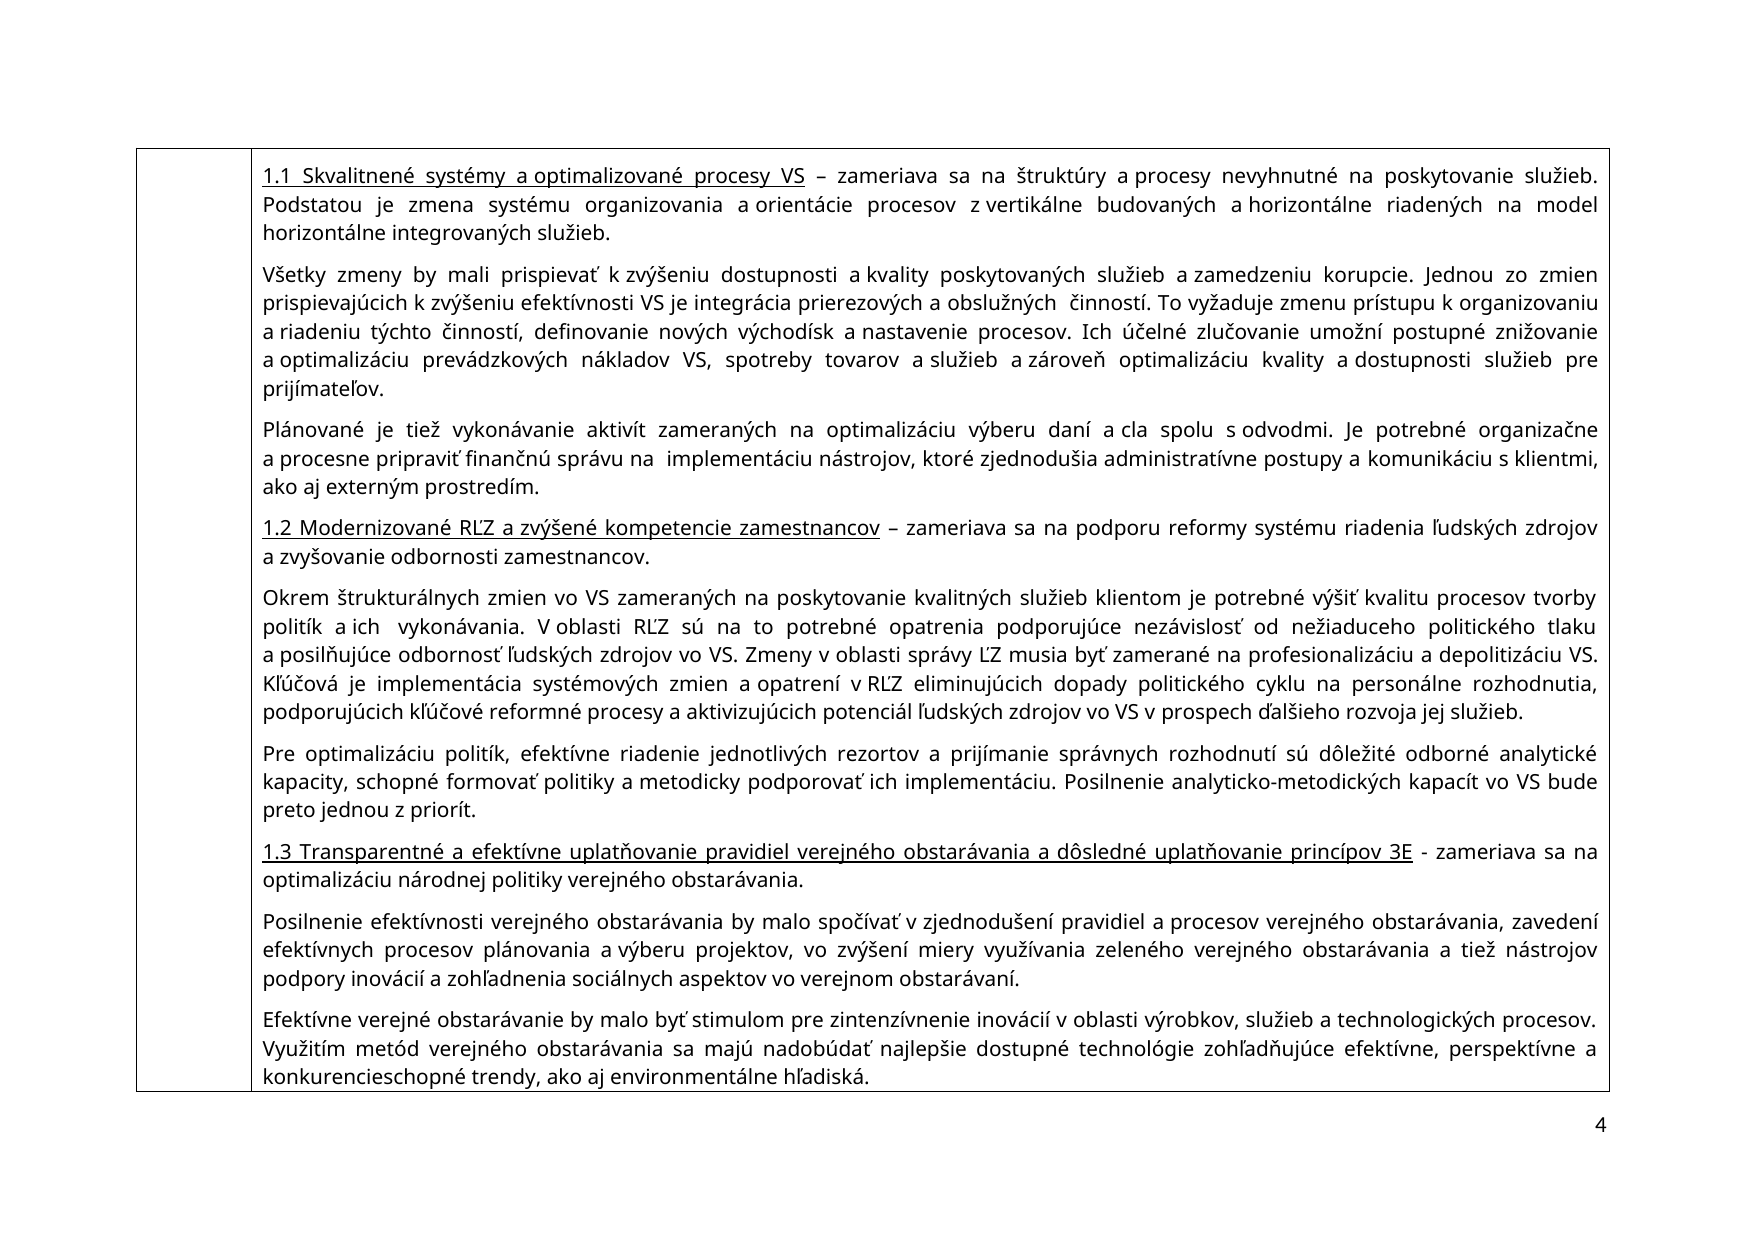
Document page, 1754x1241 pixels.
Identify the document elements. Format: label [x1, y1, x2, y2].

table_cell [252, 149, 1609, 1091]
